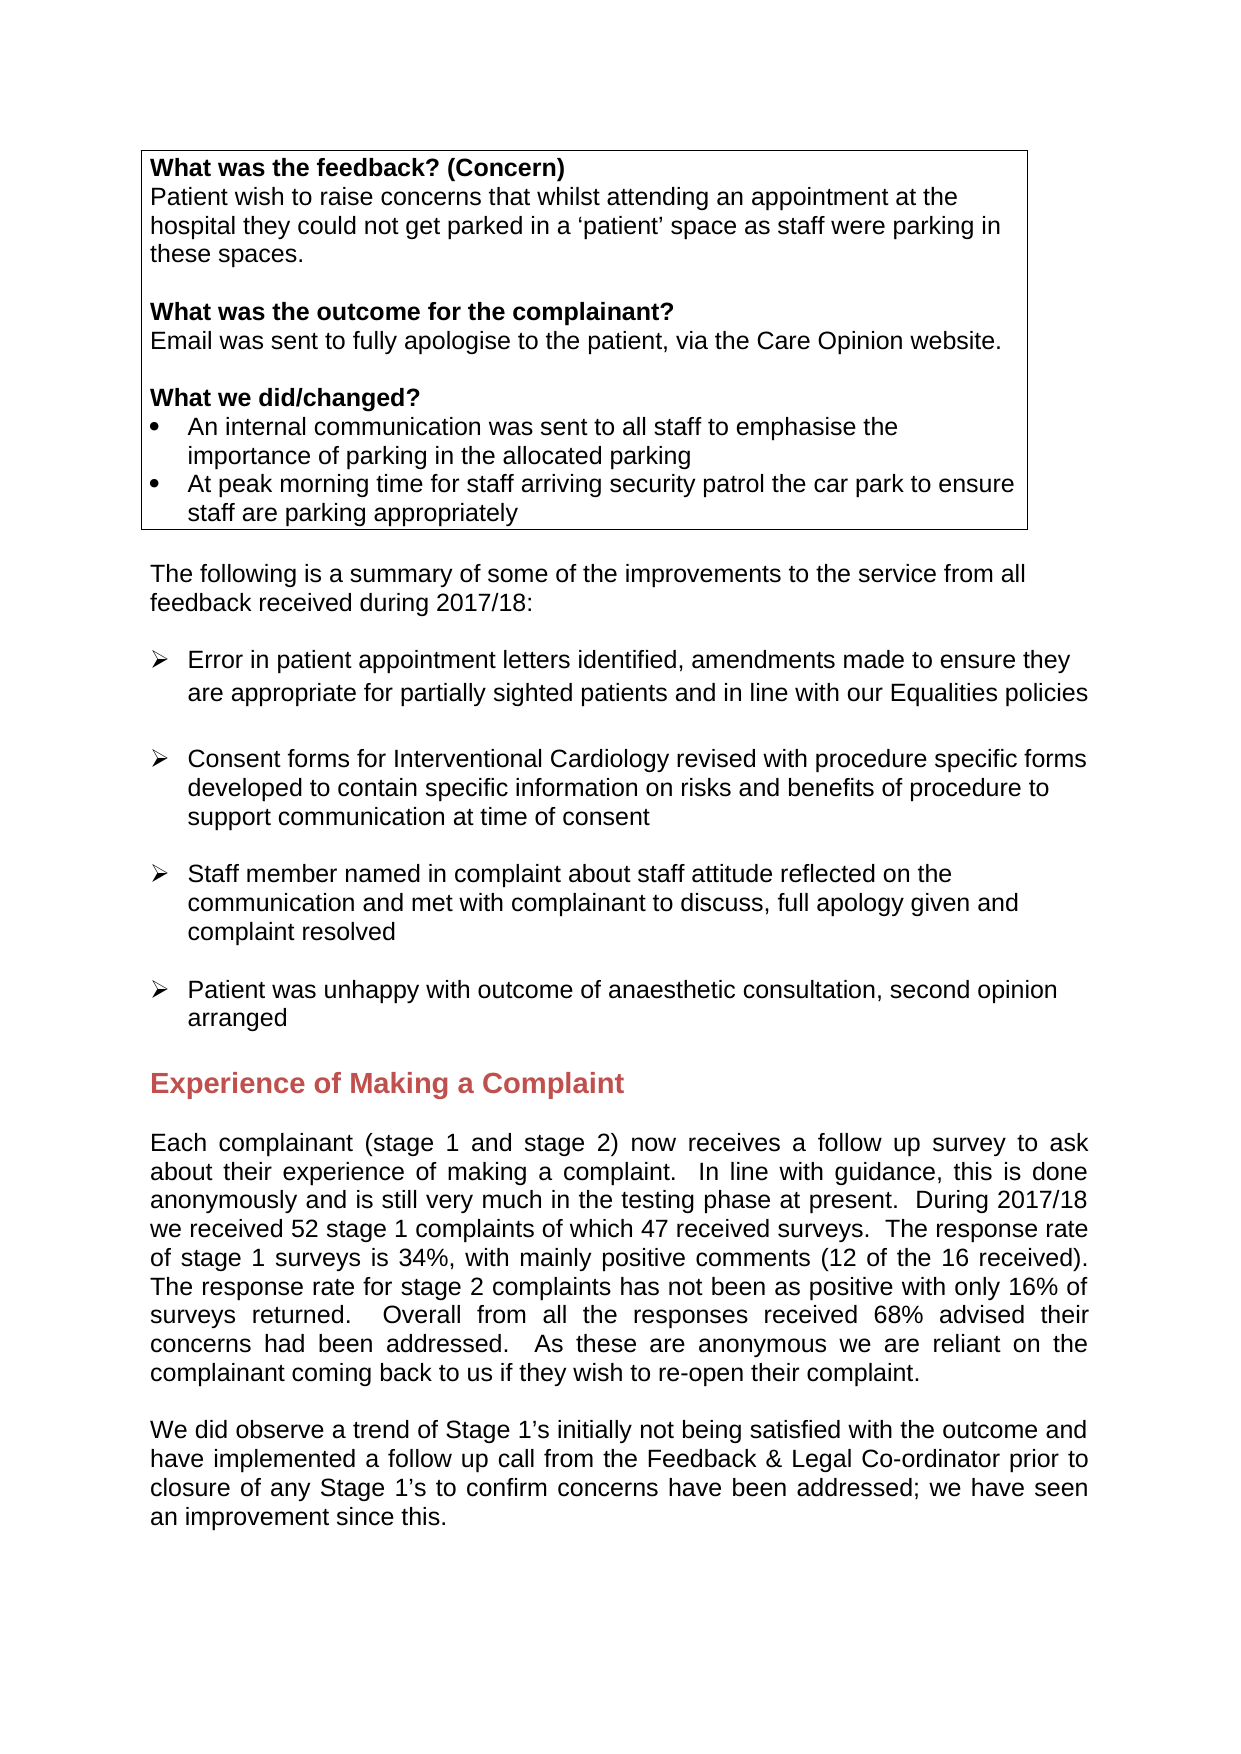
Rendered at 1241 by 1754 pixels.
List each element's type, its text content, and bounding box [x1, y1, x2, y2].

list Consent forms for Interventional Cardiology revised with procedure specific forms developed to contain specific information on risks and benefits of procedure to support communication at time of consent [150, 744, 1090, 831]
list Error in patient appointment letters identified, amendments made to ensure they are appropriate for partially sighted patients and in line with our Equalities policies [150, 645, 1090, 707]
list At peak morning time for staff arriving security patrol the car park to ensure staff are parking appropriately [142, 466, 1027, 529]
list Staff member named in complaint about staff attitude reflected on the communication and met with complainant to discuss, full apology given and complaint resolved [150, 859, 1090, 946]
list Patient was unhappy with outcome of anaesthetic consultation, second opinion arranged [150, 974, 1090, 1032]
text The following is a summary of some of the improvements to the service from all feedback received during 2017/18: [150, 559, 1090, 616]
text What was the outcome for the complainant? [142, 294, 1027, 322]
text We did observe a trend of Stage 1’s initially not being satisfied with the outcome and have implemented a follow up call from the Feedback & Legal Co-ordinator prior to closure of any Stage 1’s to confirm concerns have been addressed; we have seen an improvement since this. [150, 1416, 1090, 1531]
text Each complainant (stage 1 and stage 2) now receives a follow up survey to ask about their experience of making a complaint. In line with guidance, this is done anonymously and is still very much in the testing phase at present. During 2017/18 we received 52 stage 1 complaints of which 47 received surveys. The response rate of stage 1 surveys is 34%, with mainly positive comments (12 of the 16 received). The response rate for stage 2 complaints has not been as positive with only 16% of surveys returned. Overall from all the responses received 68% advised their concerns had been addressed. As these are anonymous we are reliant on the complainant coming back to us if they wish to re-open their complaint. [150, 1128, 1090, 1387]
text What we did/changed? [142, 380, 1027, 409]
subtitle Experience of Making a Complaint [150, 1066, 1090, 1099]
text Email was sent to fully apologise to the patient, via the Care Opinion website. [142, 322, 1027, 354]
text Patient wish to raise concerns that whilst attending an appointment at the hospital they could not get parked in a ‘patient’ space as staff were parking in these spaces. [142, 179, 1027, 268]
list An internal communication was sent to all staff to emphasise the importance of parking in the allocated parking [142, 409, 1027, 466]
text What was the feedback? (Concern) [142, 151, 1027, 179]
